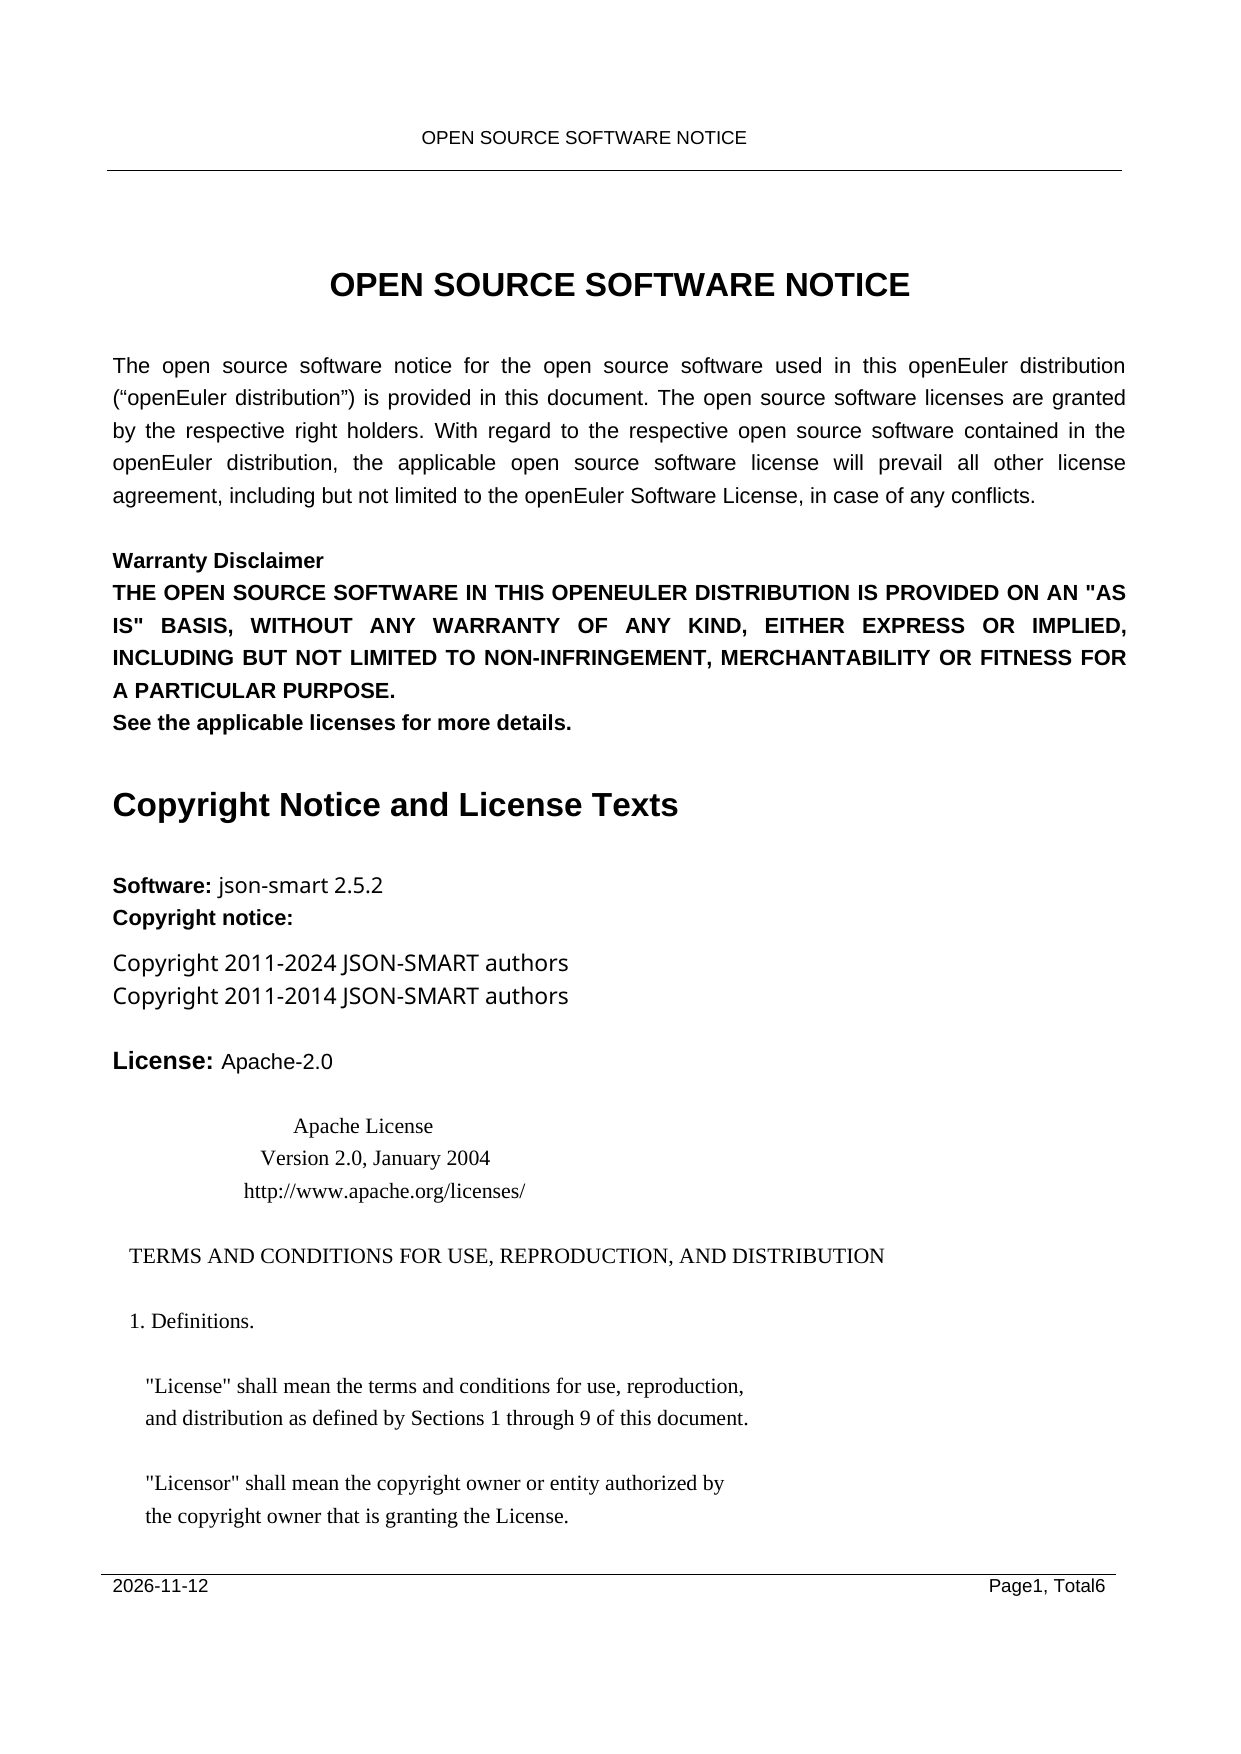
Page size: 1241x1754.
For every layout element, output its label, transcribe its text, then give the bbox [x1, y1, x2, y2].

text OPEN SOURCE SOFTWARE NOTICE [112, 251, 1128, 316]
text Copyright 2011-2024 JSON-SMART authors Copyright 2011-2014 JSON-SMART authors [112, 947, 1128, 1044]
text Warranty Disclaimer [112, 544, 1128, 576]
text License: Apache-2.0 [112, 1044, 1128, 1077]
text Copyright Notice and License Texts [112, 771, 1128, 836]
text THE OPEN SOURCE SOFTWARE IN THIS OPENEULER DISTRIBUTION IS PROVIDED ON AN "AS IS" BASIS, WITHOUT ANY WARRANTY OF ANY KIND, EITHER EXPRESS OR IMPLIED, INCLUDING BUT NOT LIMITED TO NON-INFRINGEMENT, MERCHANTABILITY OR FITNESS FOR A PARTICULAR PURPOSE. See the applicable licenses for more details. [112, 576, 1128, 739]
text The open source software notice for the open source software used in this openEuler distribution (“openEuler distribution”) is provided in this document. The open source software licenses are granted by the respective right holders. With regard to the respective open source software contained in the openEuler distribution, the applicable open source software license will prevail all other license agreement, including but not limited to the openEuler Software License, in case of any conflicts. [112, 349, 1128, 511]
title Software: json-smart 2.5.2 [112, 869, 1128, 901]
text Copyright notice: [112, 901, 1128, 934]
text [112, 1077, 1128, 1532]
